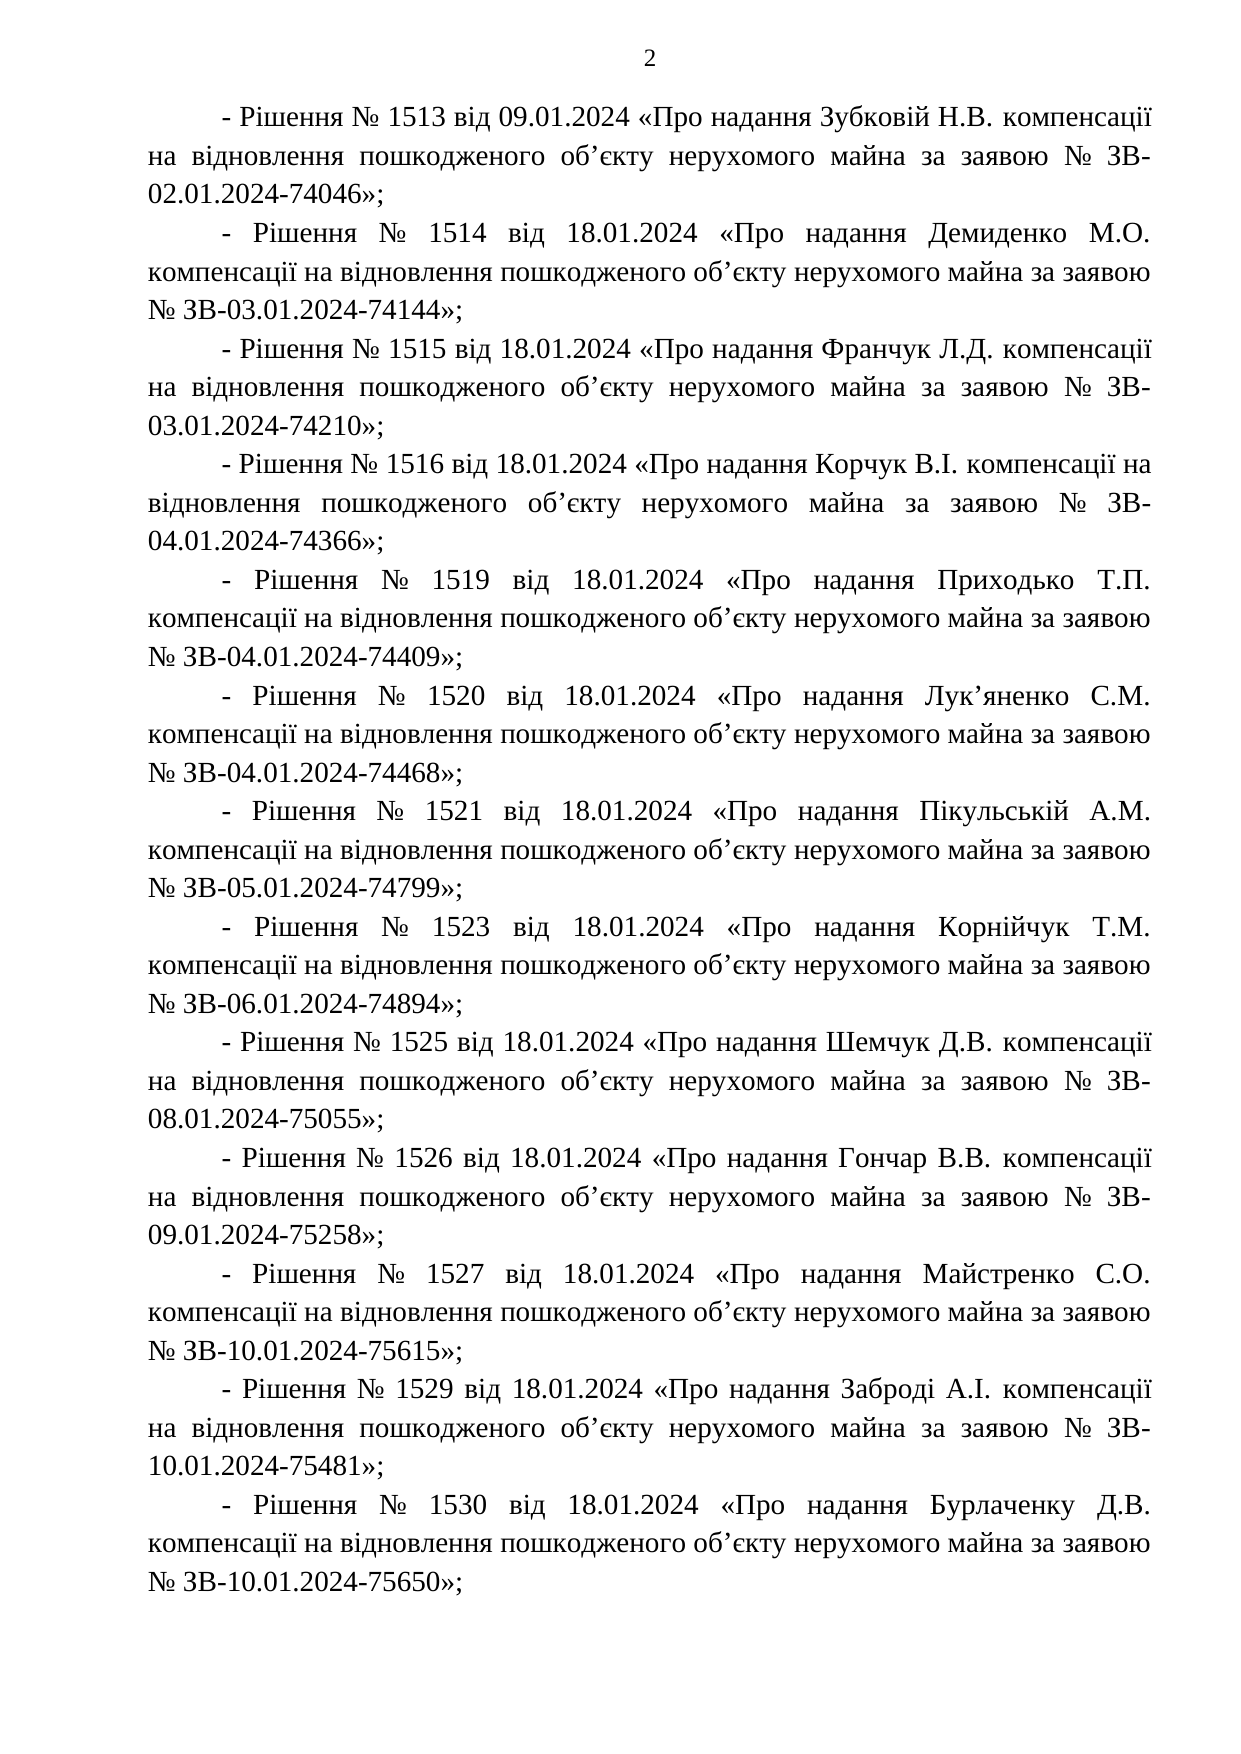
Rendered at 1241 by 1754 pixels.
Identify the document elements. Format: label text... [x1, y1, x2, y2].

text - Рішення № 1515 від 18.01.2024 «Про надання Франчук Л.Д. компенсації на відновлення пошкодженого об’єкту нерухомого майна за заявою № ЗВ-03.01.2024-74210»; [148, 331, 1152, 441]
text - Рішення № 1516 від 18.01.2024 «Про надання Корчук В.І. компенсації на відновлення пошкодженого об’єкту нерухомого майна за заявою № ЗВ-04.01.2024-74366»; [148, 446, 1152, 557]
text - Рішення № 1514 від 18.01.2024 «Про надання Демиденко М.О. компенсації на відновлення пошкодженого об’єкту нерухомого майна за заявою № ЗВ-03.01.2024-74144»; [148, 215, 1152, 326]
text - Рішення № 1523 від 18.01.2024 «Про надання Корнійчук Т.М. компенсації на відновлення пошкодженого об’єкту нерухомого майна за заявою № ЗВ-06.01.2024-74894»; [148, 909, 1152, 1019]
text - Рішення № 1525 від 18.01.2024 «Про надання Шемчук Д.В. компенсації на відновлення пошкодженого об’єкту нерухомого майна за заявою № ЗВ-08.01.2024-75055»; [148, 1024, 1152, 1135]
text - Рішення № 1527 від 18.01.2024 «Про надання Майстренко С.О. компенсації на відновлення пошкодженого об’єкту нерухомого майна за заявою № ЗВ-10.01.2024-75615»; [148, 1256, 1152, 1366]
text - Рішення № 1519 від 18.01.2024 «Про надання Приходько Т.П. компенсації на відновлення пошкодженого об’єкту нерухомого майна за заявою № ЗВ-04.01.2024-74409»; [148, 562, 1152, 673]
text - Рішення № 1526 від 18.01.2024 «Про надання Гончар В.В. компенсації на відновлення пошкодженого об’єкту нерухомого майна за заявою № ЗВ-09.01.2024-75258»; [148, 1140, 1152, 1251]
text - Рішення № 1520 від 18.01.2024 «Про надання Лук’яненко С.М. компенсації на відновлення пошкодженого об’єкту нерухомого майна за заявою № ЗВ-04.01.2024-74468»; [148, 678, 1152, 788]
text - Рішення № 1529 від 18.01.2024 «Про надання Заброді А.І. компенсації на відновлення пошкодженого об’єкту нерухомого майна за заявою № ЗВ-10.01.2024-75481»; [148, 1371, 1152, 1482]
text - Рішення № 1513 від 09.01.2024 «Про надання Зубковій Н.В. компенсації на відновлення пошкодженого об’єкту нерухомого майна за заявою № ЗВ-02.01.2024-74046»; [148, 99, 1152, 210]
text - Рішення № 1530 від 18.01.2024 «Про надання Бурлаченку Д.В. компенсації на відновлення пошкодженого об’єкту нерухомого майна за заявою № ЗВ-10.01.2024-75650»; [148, 1487, 1152, 1598]
text - Рішення № 1521 від 18.01.2024 «Про надання Пікульській А.М. компенсації на відновлення пошкодженого об’єкту нерухомого майна за заявою № ЗВ-05.01.2024-74799»; [148, 793, 1152, 904]
